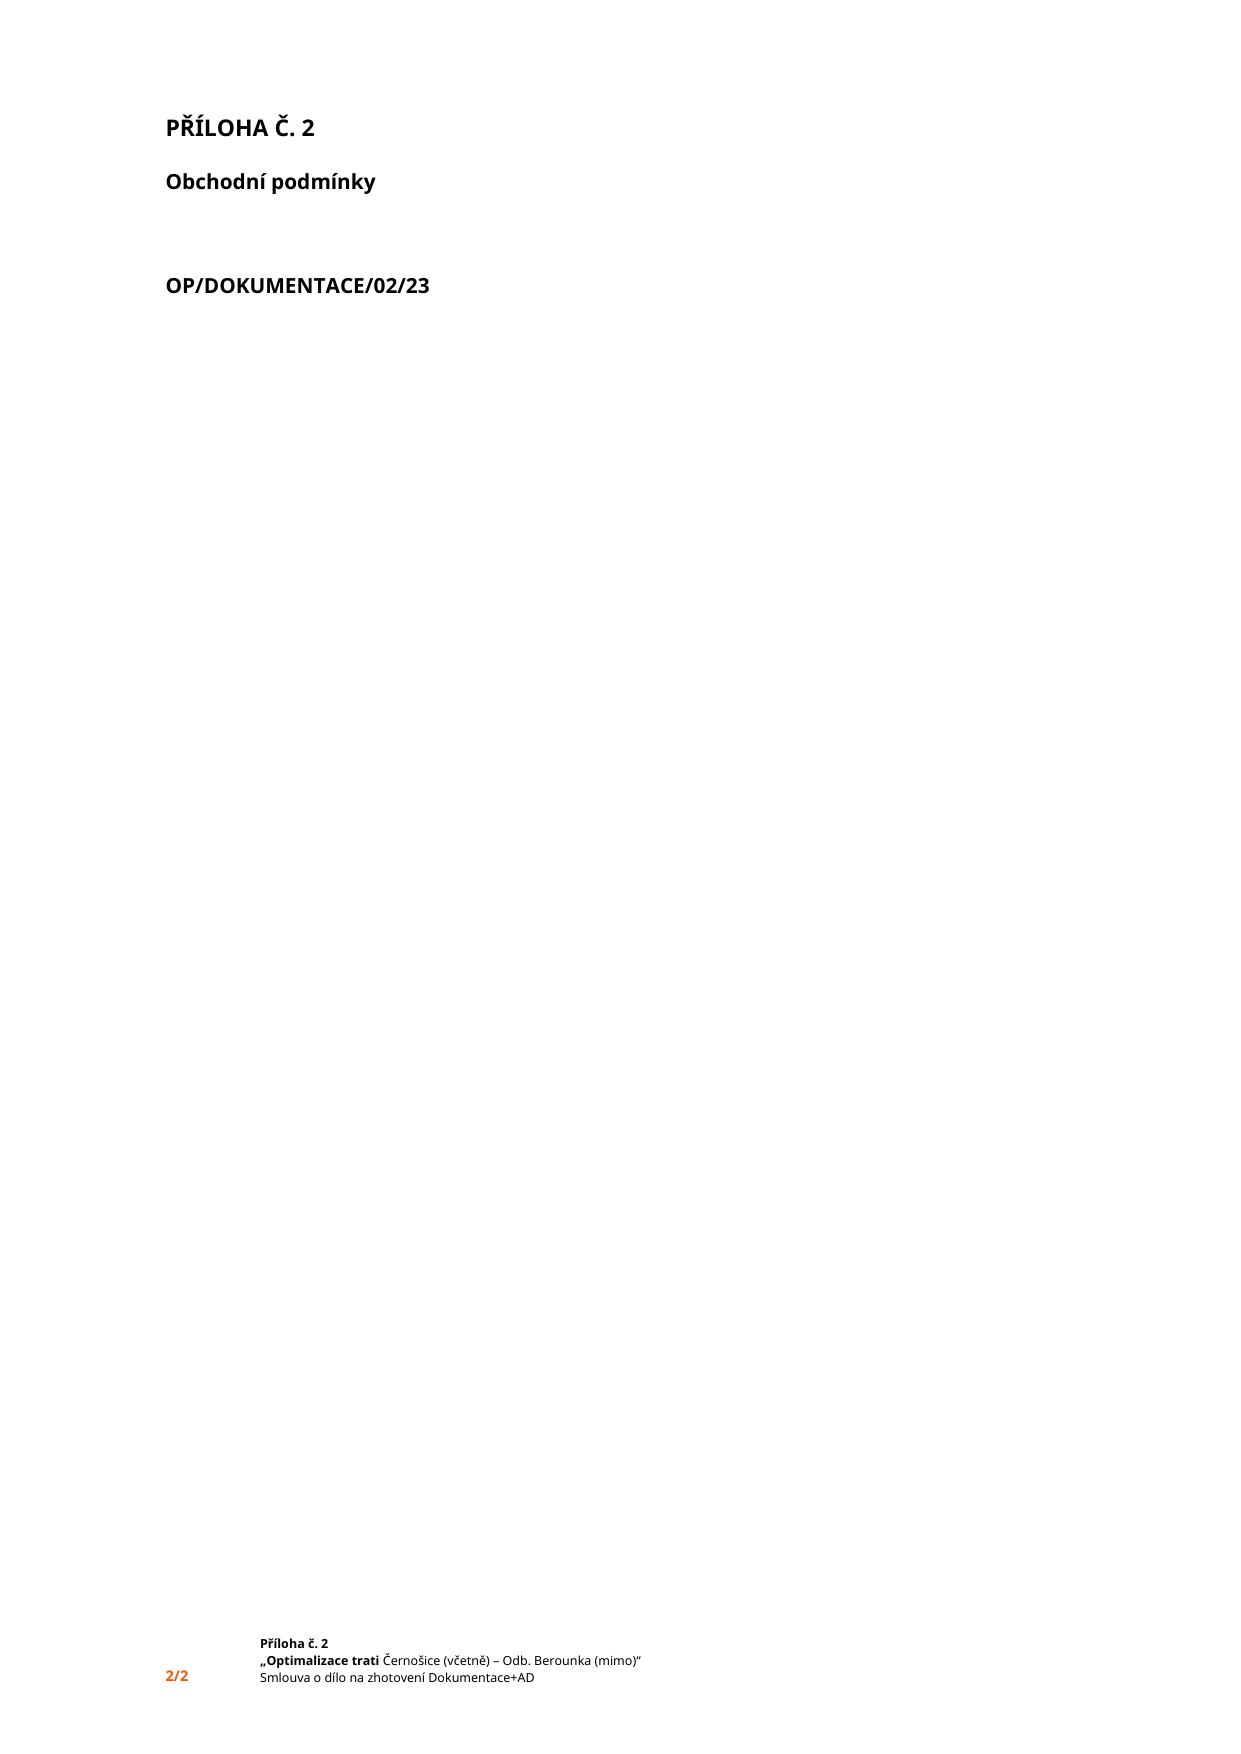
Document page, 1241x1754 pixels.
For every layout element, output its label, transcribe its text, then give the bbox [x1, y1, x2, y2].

text Příloha č. 2 [165, 112, 1075, 143]
text Obchodní podmínky [165, 167, 1075, 196]
text OP/DOKUMENTACE/02/23 [165, 272, 1075, 300]
